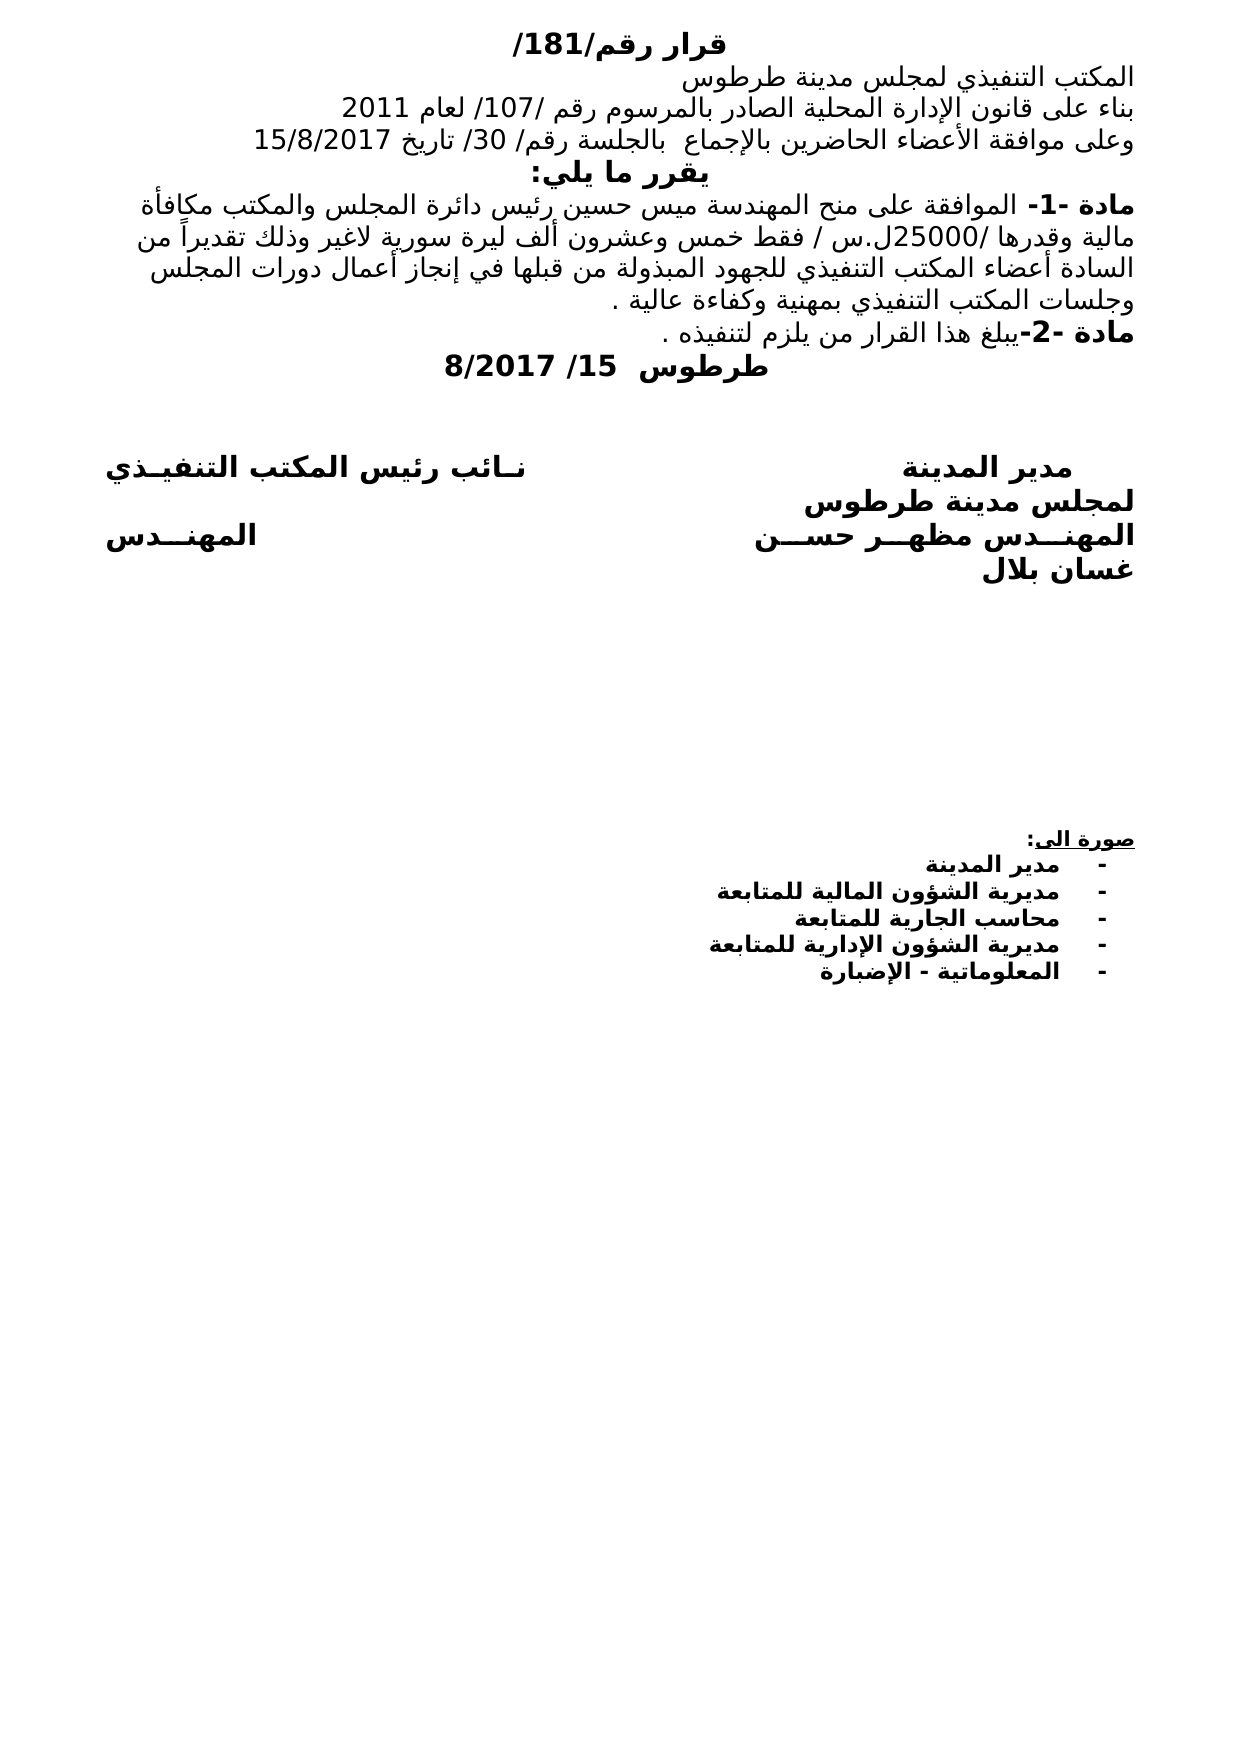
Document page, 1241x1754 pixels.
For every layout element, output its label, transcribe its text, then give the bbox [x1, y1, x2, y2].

list المعلوماتية - الإضبارة [105, 958, 1098, 985]
list محاسب الجارية للمتابعة [105, 905, 1098, 932]
text صورة الى: [105, 827, 1135, 852]
list مديرية الشؤون المالية للمتابعة [105, 878, 1098, 905]
text مدير المدينة نائب رئيس المكتب التنفيذي لمجلس مدينة طرطوس [105, 451, 1135, 519]
text مادة -2-يبلغ هذا القرار من يلزم لتنفيذه . [105, 316, 1135, 350]
text مادة -1- الموافقة على منح المهندسة ميس حسين رئيس دائرة المجلس والمكتب مكافأة مالية وقدرها /25000ل.س / فقط خمس وعشرون ألف ليرة سورية لاغير وذلك تقديراً من السادة أعضاء المكتب التنفيذي للجهود المبذولة من قبلها في إنجاز أعمال دورات المجلس وجلسات المكتب التنفيذي بمهنية وكفاءة عالية . [105, 189, 1135, 316]
list مدير المدينة [105, 852, 1098, 878]
text وعلى موافقة الأعضاء الحاضرين بالإجماع بالجلسة رقم/ 30/ تاريخ 15/8/2017 [105, 124, 1135, 156]
text المهندس مظهر حسن المهندس غسان بلال [105, 519, 1135, 587]
text بناء على قانون الإدارة المحلية الصادر بالمرسوم رقم /107/ لعام 2011 [105, 92, 1135, 124]
text المكتب التنفيذي لمجلس مدينة طرطوس [105, 61, 1135, 92]
text يقرر ما يلي: [105, 156, 1135, 189]
text طرطوس 15/ 8/2017 [105, 350, 1135, 384]
text قرار رقم/181/ [105, 27, 1135, 61]
list مديرية الشؤون الإدارية للمتابعة [105, 932, 1098, 958]
